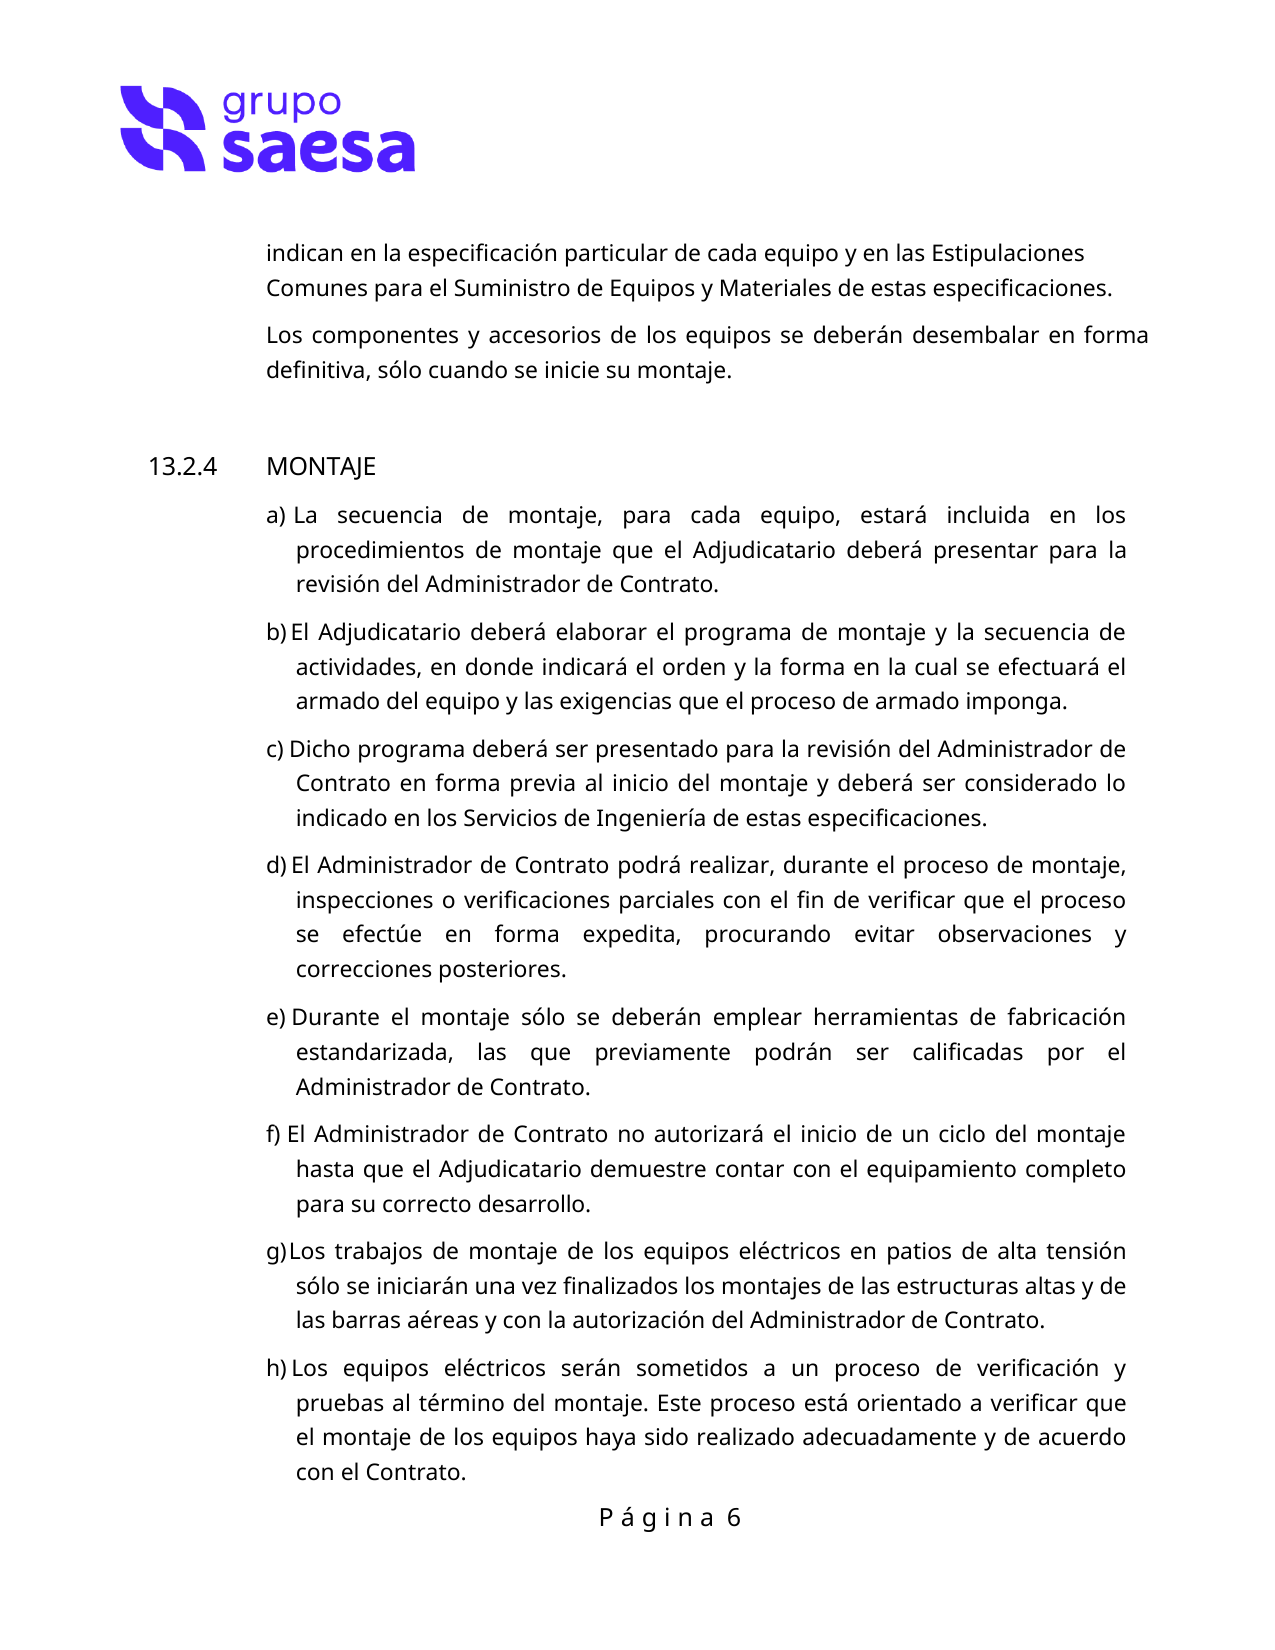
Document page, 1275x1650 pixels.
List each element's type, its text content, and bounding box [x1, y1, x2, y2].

list El Adjudicatario deberá elaborar el programa de montaje y la secuencia de actividades, en donde indicará el orden y la forma en la cual se efectuará el armado del equipo y las exigencias que el proceso de armado imponga. [266, 616, 1128, 717]
text indican en la especificación particular de cada equipo y en las Estipulaciones Comunes para el Suministro de Equipos y Materiales de estas especificaciones. [266, 236, 1158, 303]
text Los componentes y accesorios de los equipos se deberán desembalar en forma definitiva, sólo cuando se inicie su montaje. [266, 319, 1158, 386]
list Los trabajos de montaje de los equipos eléctricos en patios de alta tensión sólo se iniciarán una vez finalizados los montajes de las estructuras altas y de las barras aéreas y con la autorización del Administrador de Contrato. [266, 1235, 1128, 1336]
picture [112, 79, 419, 175]
list El Administrador de Contrato podrá realizar, durante el proceso de montaje, inspecciones o verificaciones parciales con el fin de verificar que el proceso se efectúe en forma expedita, procurando evitar observaciones y correcciones posteriores. [266, 849, 1127, 984]
list La secuencia de montaje, para cada equipo, estará incluida en los procedimientos de montaje que el Adjudicatario deberá presentar para la revisión del Administrador de Contrato. [266, 499, 1127, 600]
subtitle MONTAJE [148, 449, 1162, 483]
list Dicho programa deberá ser presentado para la revisión del Administrador de Contrato en forma previa al inicio del montaje y deberá ser considerado lo indicado en los Servicios de Ingeniería de estas especificaciones. [266, 732, 1128, 833]
list Los equipos eléctricos serán sometidos a un proceso de verificación y pruebas al término del montaje. Este proceso está orientado a verificar que el montaje de los equipos haya sido realizado adecuadamente y de acuerdo con el Contrato. [266, 1352, 1127, 1487]
list Durante el montaje sólo se deberán emplear herramientas de fabricación estandarizada, las que previamente podrán ser calificadas por el Administrador de Contrato. [266, 1000, 1127, 1102]
list El Administrador de Contrato no autorizará el inicio de un ciclo del montaje hasta que el Adjudicatario demuestre contar con el equipamiento completo para su correcto desarrollo. [266, 1118, 1127, 1219]
